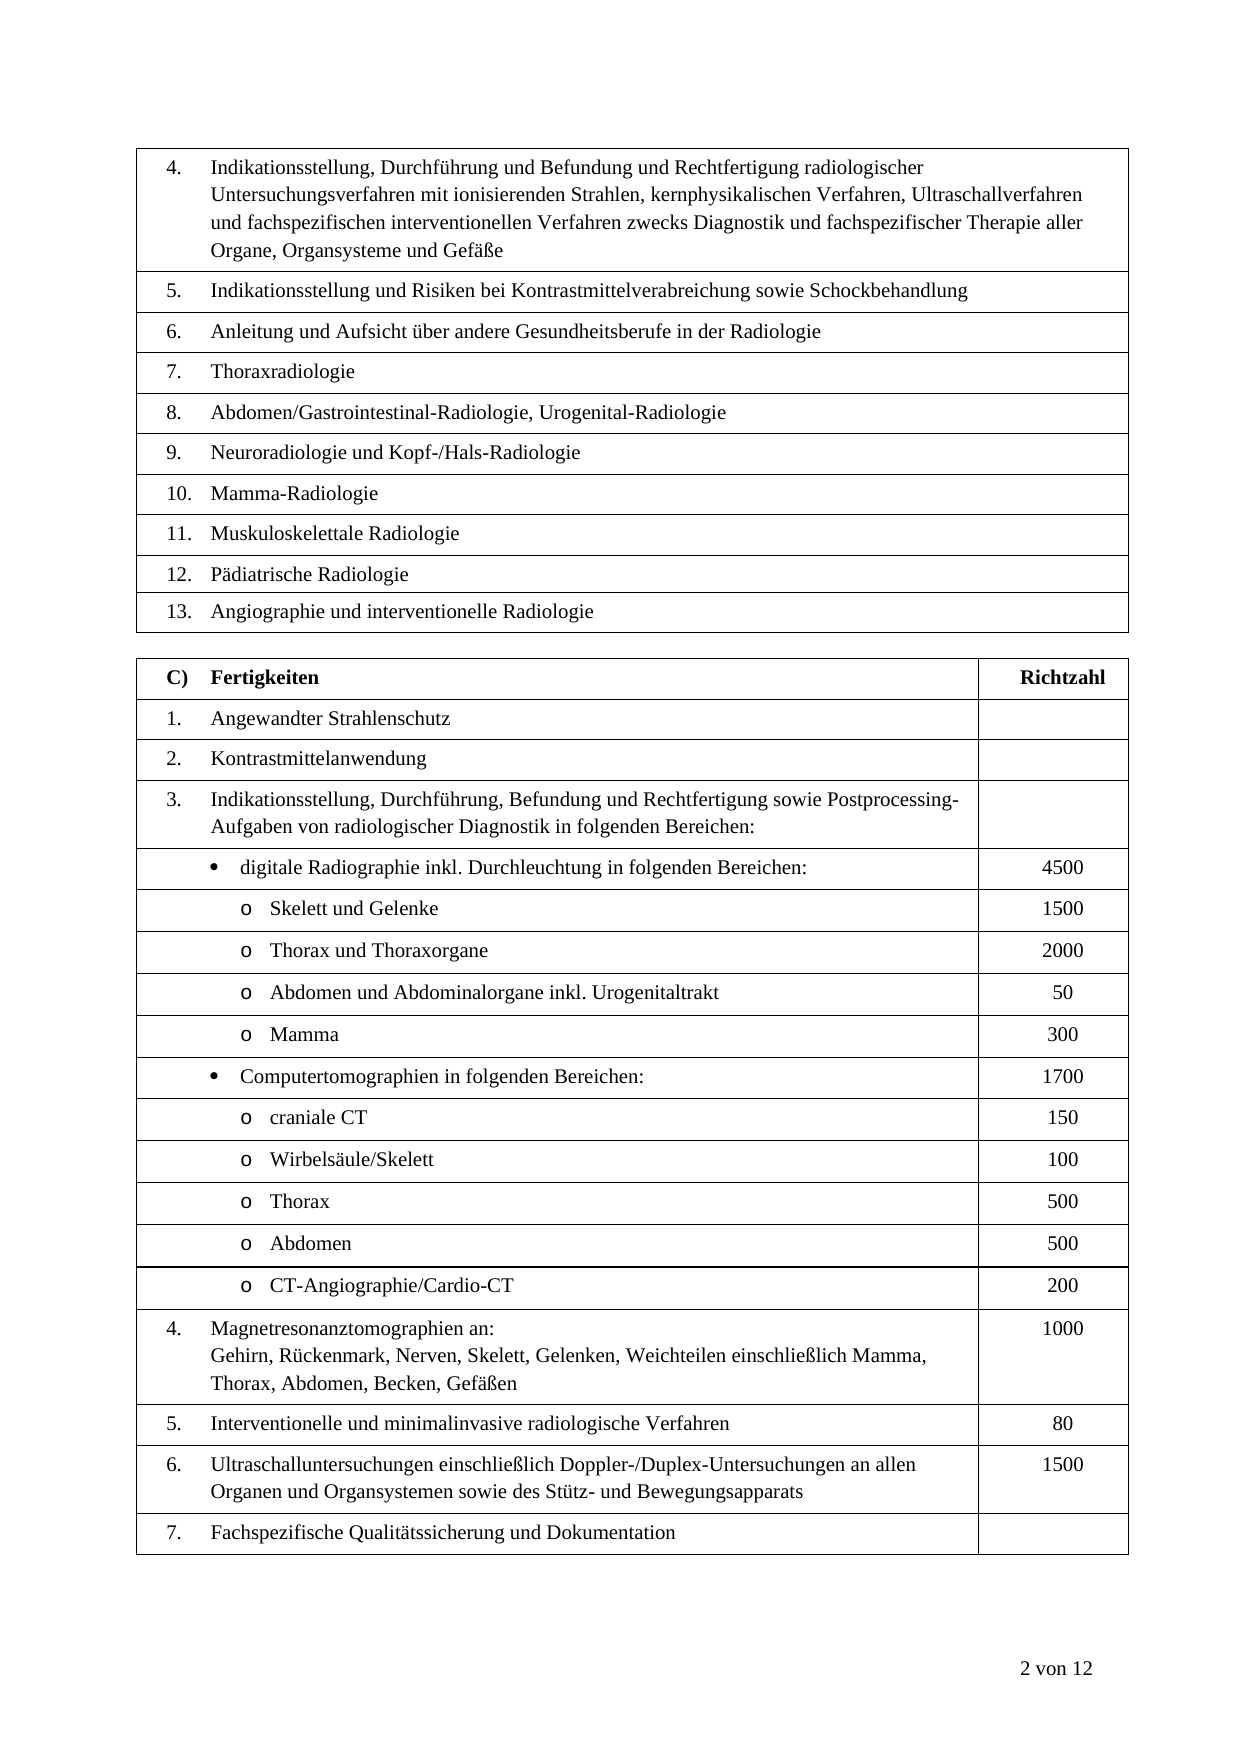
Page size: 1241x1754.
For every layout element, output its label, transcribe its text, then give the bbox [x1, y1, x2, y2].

table_cell 200 [979, 1268, 1128, 1309]
table_cell 80 [979, 1405, 1128, 1445]
table_cell Indikationsstellung, Durchführung, Befundung und Rechtfertigung sowie Postprocessing-Aufgaben von radiologischer Diagnostik in folgenden Bereichen: [137, 781, 978, 848]
table_cell Abdomen [137, 1225, 978, 1266]
table_cell Mamma [137, 1016, 978, 1057]
table_cell digitale Radiographie inkl. Durchleuchtung in folgenden Bereichen: [137, 849, 978, 888]
table_cell 150 [979, 1099, 1128, 1140]
table_cell 4500 [979, 849, 1128, 888]
table_cell Angiographie und interventionelle Radiologie [137, 593, 1128, 632]
table_cell [979, 781, 1128, 848]
table_cell Muskuloskelettale Radiologie [137, 515, 1128, 555]
table_cell Mamma-Radiologie [137, 475, 1128, 514]
table_cell Fachspezifische Qualitätssicherung und Dokumentation [137, 1514, 978, 1553]
table_cell Skelett und Gelenke [137, 890, 978, 931]
table_header C) Fertigkeiten [137, 659, 978, 699]
table_cell Indikationsstellung und Risiken bei Kontrastmittelverabreichung sowie Schockbehandlung [137, 272, 1128, 312]
table_cell Magnetresonanztomographien an: Gehirn, Rückenmark, Nerven, Skelett, Gelenken, Weichteilen einschließlich Mamma, Thorax, Abdomen, Becken, Gefäßen [137, 1310, 978, 1404]
table_cell [979, 1514, 1128, 1553]
table_cell 1500 [979, 1446, 1128, 1513]
table_cell Kontrastmittelanwendung [137, 740, 978, 780]
table_cell craniale CT [137, 1099, 978, 1140]
table_cell [979, 740, 1128, 780]
table_cell Interventionelle und minimalinvasive radiologische Verfahren [137, 1405, 978, 1445]
table_cell Abdomen/Gastrointestinal-Radiologie, Urogenital-Radiologie [137, 394, 1128, 433]
table_cell Neuroradiologie und Kopf-/Hals-Radiologie [137, 434, 1128, 474]
table_cell Abdomen und Abdominalorgane inkl. Urogenitaltrakt [137, 974, 978, 1015]
table_cell Thorax und Thoraxorgane [137, 932, 978, 973]
table_cell Wirbelsäule/Skelett [137, 1141, 978, 1182]
table_cell Computertomographien in folgenden Bereichen: [137, 1058, 978, 1098]
table_cell Indikationsstellung, Durchführung und Befundung und Rechtfertigung radiologischer Untersuchungsverfahren mit ionisierenden Strahlen, kernphysikalischen Verfahren, Ultraschallverfahren und fachspezifischen interventionellen Verfahren zwecks Diagnostik und fachspezifischer Therapie aller Organe, Organsysteme und Gefäße [137, 149, 1128, 271]
table_cell CT-Angiographie/Cardio-CT [137, 1268, 978, 1309]
table_cell 300 [979, 1016, 1128, 1057]
table_cell Anleitung und Aufsicht über andere Gesundheitsberufe in der Radiologie [137, 313, 1128, 352]
table_header Richtzahl [979, 659, 1128, 699]
table_cell 2000 [979, 932, 1128, 973]
table_cell Ultraschalluntersuchungen einschließlich Doppler-/Duplex-Untersuchungen an allen Organen und Organsystemen sowie des Stütz- und Bewegungsapparats [137, 1446, 978, 1513]
table_cell [979, 700, 1128, 739]
table_cell 100 [979, 1141, 1128, 1182]
table_cell 50 [979, 974, 1128, 1015]
table_cell Angewandter Strahlenschutz [137, 700, 978, 739]
table_cell Pädiatrische Radiologie [137, 556, 1128, 592]
table_cell 1500 [979, 890, 1128, 931]
table_cell 1000 [979, 1310, 1128, 1404]
table_cell Thoraxradiologie [137, 353, 1128, 393]
table_cell 500 [979, 1225, 1128, 1266]
table_cell 1700 [979, 1058, 1128, 1098]
table_cell 500 [979, 1183, 1128, 1224]
table_cell Thorax [137, 1183, 978, 1224]
